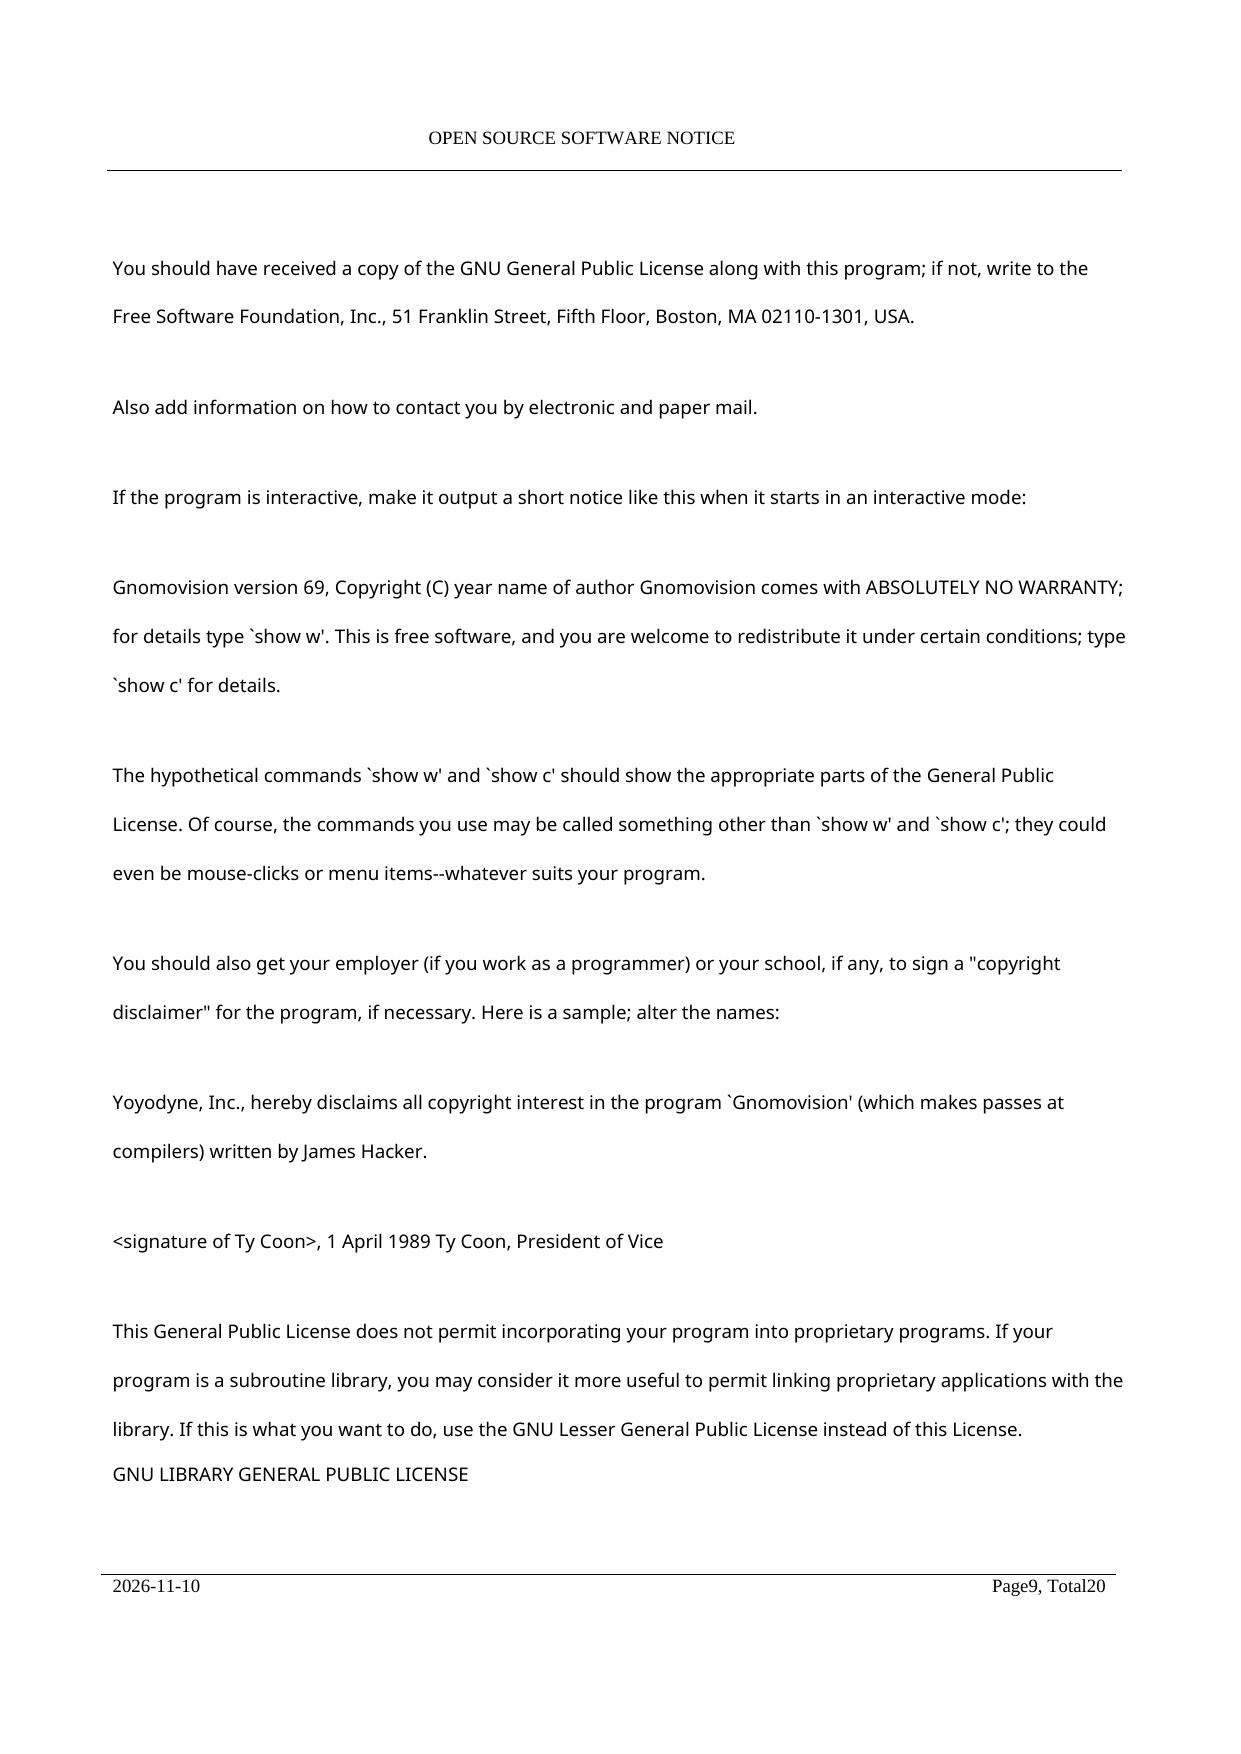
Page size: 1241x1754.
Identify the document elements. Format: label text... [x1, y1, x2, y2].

text Gnomovision version 69, Copyright (C) year name of author Gnomovision comes with ABSOLUTELY NO WARRANTY; for details type `show w'. This is free software, and you are welcome to redistribute it under certain conditions; type `show c' for details. [112, 571, 1128, 701]
text You should have received a copy of the GNU General Public License along with this program; if not, write to the Free Software Foundation, Inc., 51 Franklin Street, Fifth Floor, Boston, MA 02110-1301, USA. [112, 251, 1128, 333]
text If the program is interactive, make it output a short notice like this when it starts in an interactive mode: [112, 481, 1128, 513]
text You should also get your employer (if you work as a programmer) or your school, if any, to sign a "copyright disclaimer" for the program, if necessary. Here is a sample; alter the names: [112, 947, 1128, 1028]
text GNU LIBRARY GENERAL PUBLIC LICENSE [112, 1458, 1128, 1490]
text This General Public License does not permit incorporating your program into proprietary programs. If your program is a subroutine library, you may consider it more useful to permit linking proprietary applications with the library. If this is what you want to do, use the GNU Lesser General Public License instead of this License. [112, 1315, 1128, 1445]
text <signature of Ty Coon>, 1 April 1989 Ty Coon, President of Vice [112, 1225, 1128, 1257]
text Also add information on how to contact you by electronic and paper mail. [112, 391, 1128, 423]
text The hypothetical commands `show w' and `show c' should show the appropriate parts of the General Public License. Of course, the commands you use may be called something other than `show w' and `show c'; they could even be mouse-clicks or menu items--whatever suits your program. [112, 759, 1128, 889]
text Yoyodyne, Inc., hereby disclaims all copyright interest in the program `Gnomovision' (which makes passes at compilers) written by James Hacker. [112, 1086, 1128, 1167]
